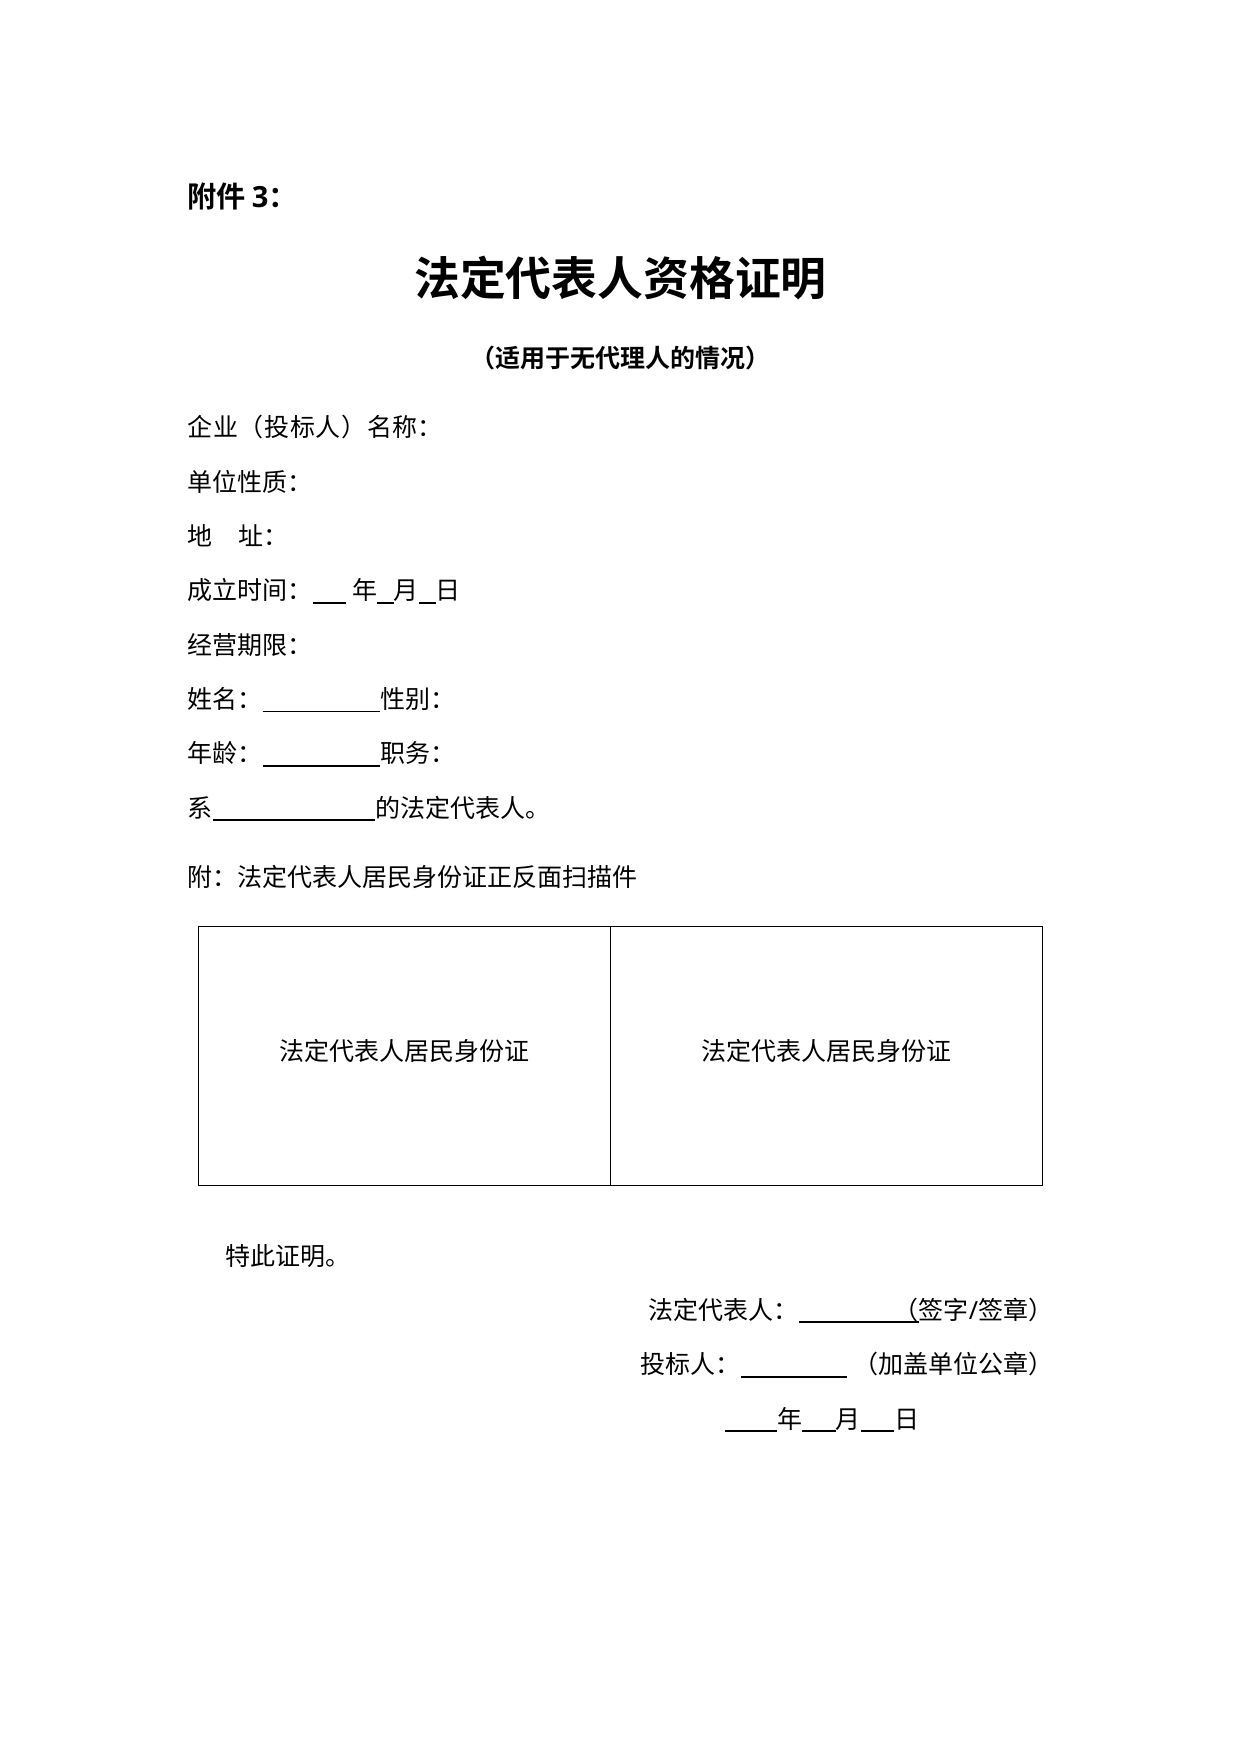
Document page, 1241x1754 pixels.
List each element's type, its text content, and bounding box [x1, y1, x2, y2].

text 单位性质： [187, 462, 1053, 498]
table_header 法定代表人居民身份证 [199, 927, 610, 1185]
text 企业（投标人）名称： [187, 408, 1053, 444]
text 附：法定代表人居民身份证正反面扫描件 [187, 843, 1053, 908]
text 法定代表人： （签字/签章） [187, 1290, 1053, 1327]
text 成立时间： 年 月 日 [187, 571, 1053, 607]
text 经营期限： [187, 625, 1053, 661]
text 年 月 日 [187, 1399, 1053, 1435]
text 特此证明。 [187, 1236, 1053, 1272]
text （适用于无代理人的情况） [187, 324, 1053, 389]
text 法定代表人资格证明 [187, 227, 1053, 324]
text 姓名： 性别： [187, 679, 1053, 716]
text 系 的法定代表人。 [187, 788, 1053, 824]
text 年龄： 职务： [187, 734, 1053, 770]
text 附件3： [187, 162, 1053, 227]
table_header 法定代表人居民身份证 [611, 927, 1042, 1185]
text 投标人： （加盖单位公章） [187, 1345, 1053, 1381]
text 地 址： [187, 516, 1053, 553]
